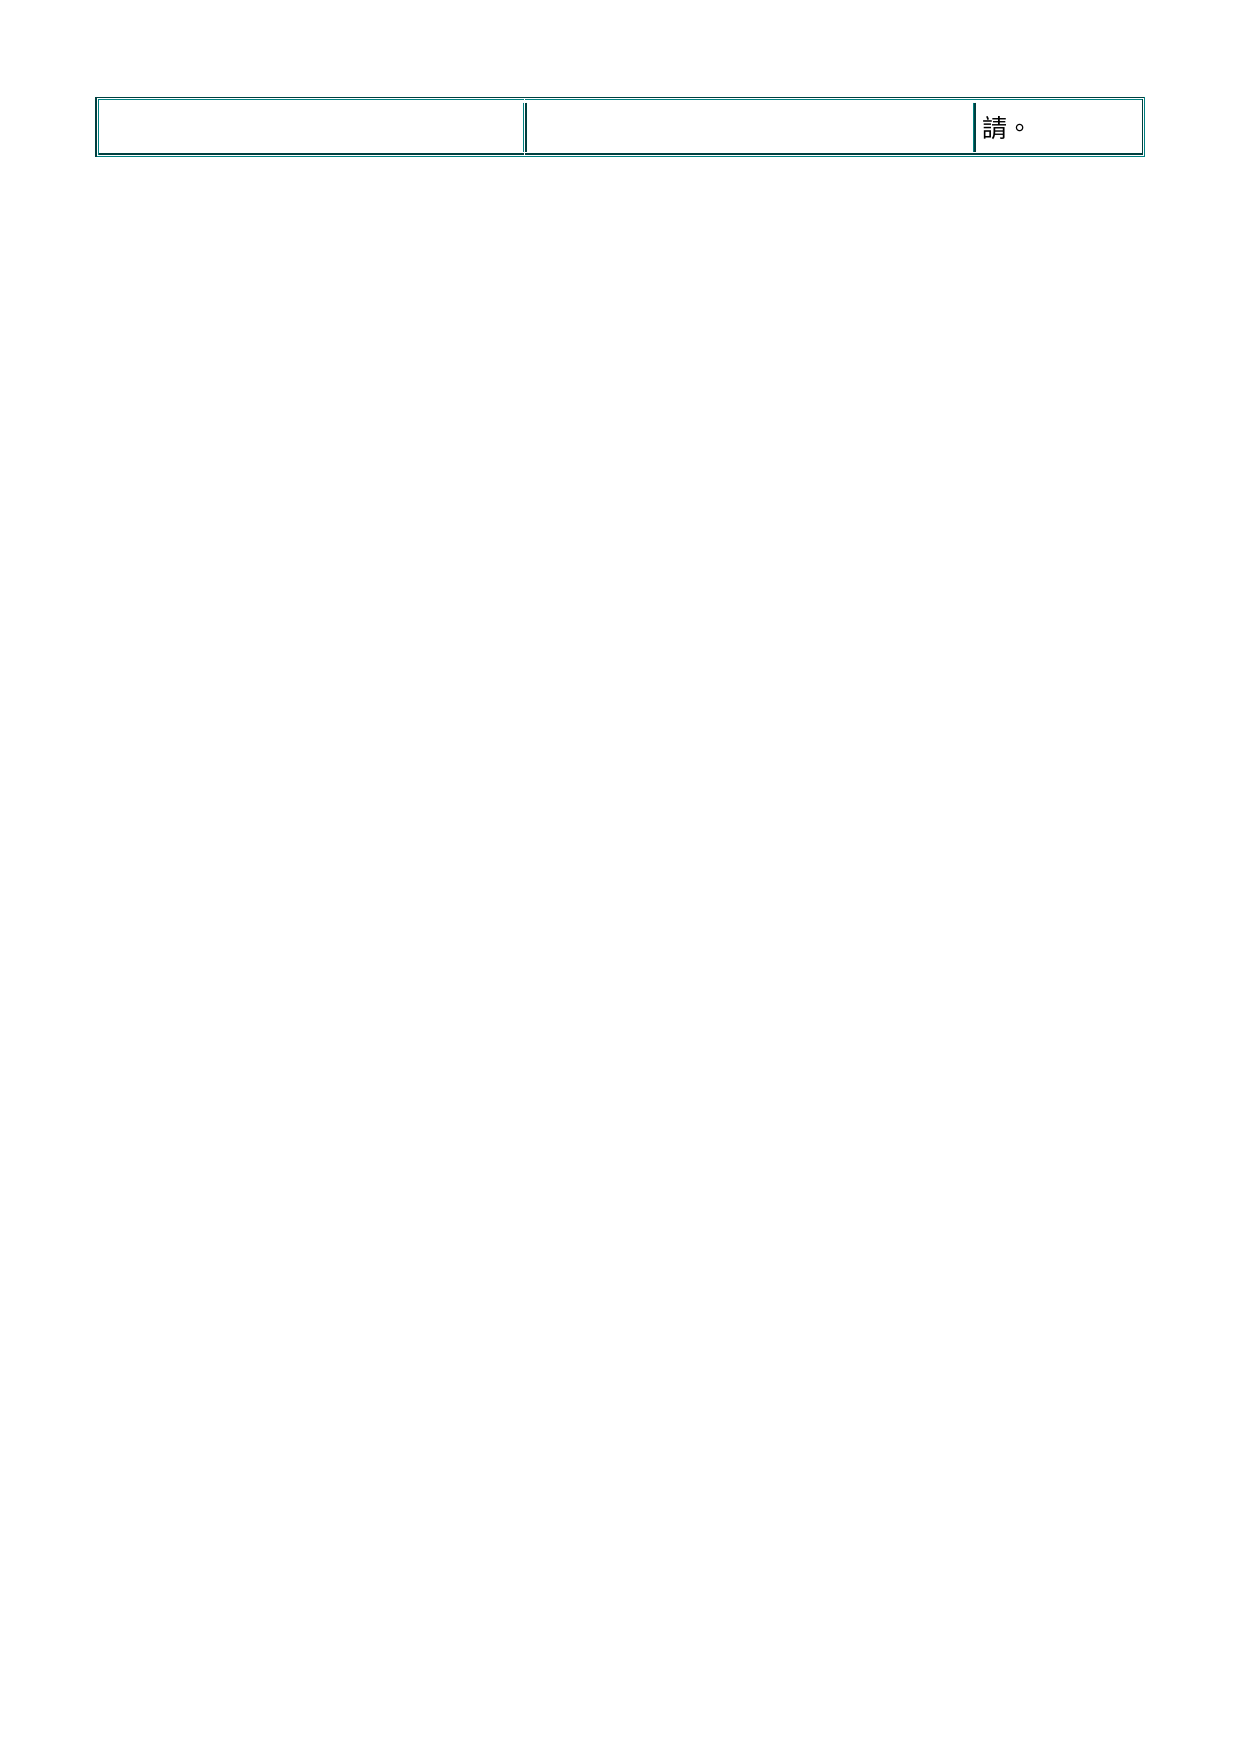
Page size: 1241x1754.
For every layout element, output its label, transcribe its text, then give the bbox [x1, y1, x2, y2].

table_cell □同意申請。 □不同意申請。 [974, 100, 1142, 153]
table_cell 系主任簽章： [525, 100, 974, 153]
table_cell 申請人簽名： [97, 98, 525, 153]
